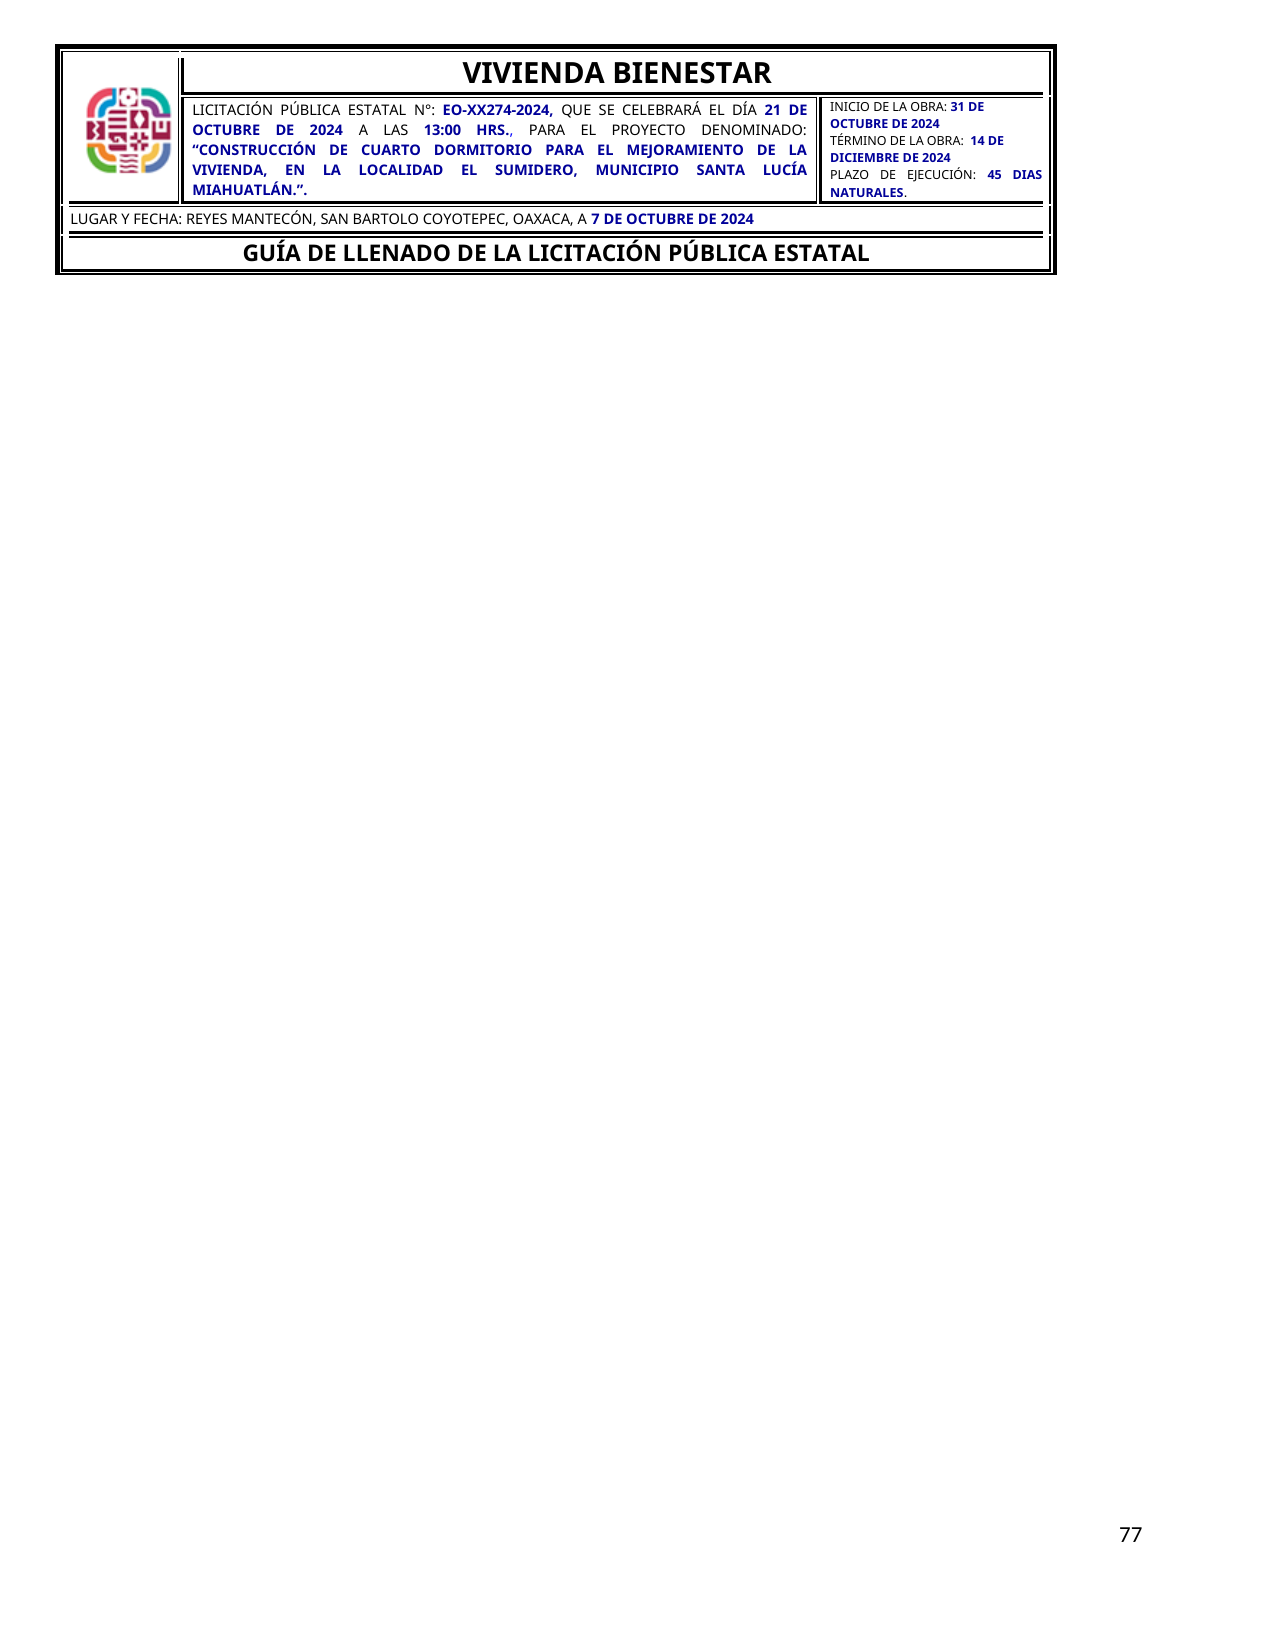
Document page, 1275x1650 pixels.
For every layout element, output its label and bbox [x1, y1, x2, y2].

picture [75, 79, 178, 179]
